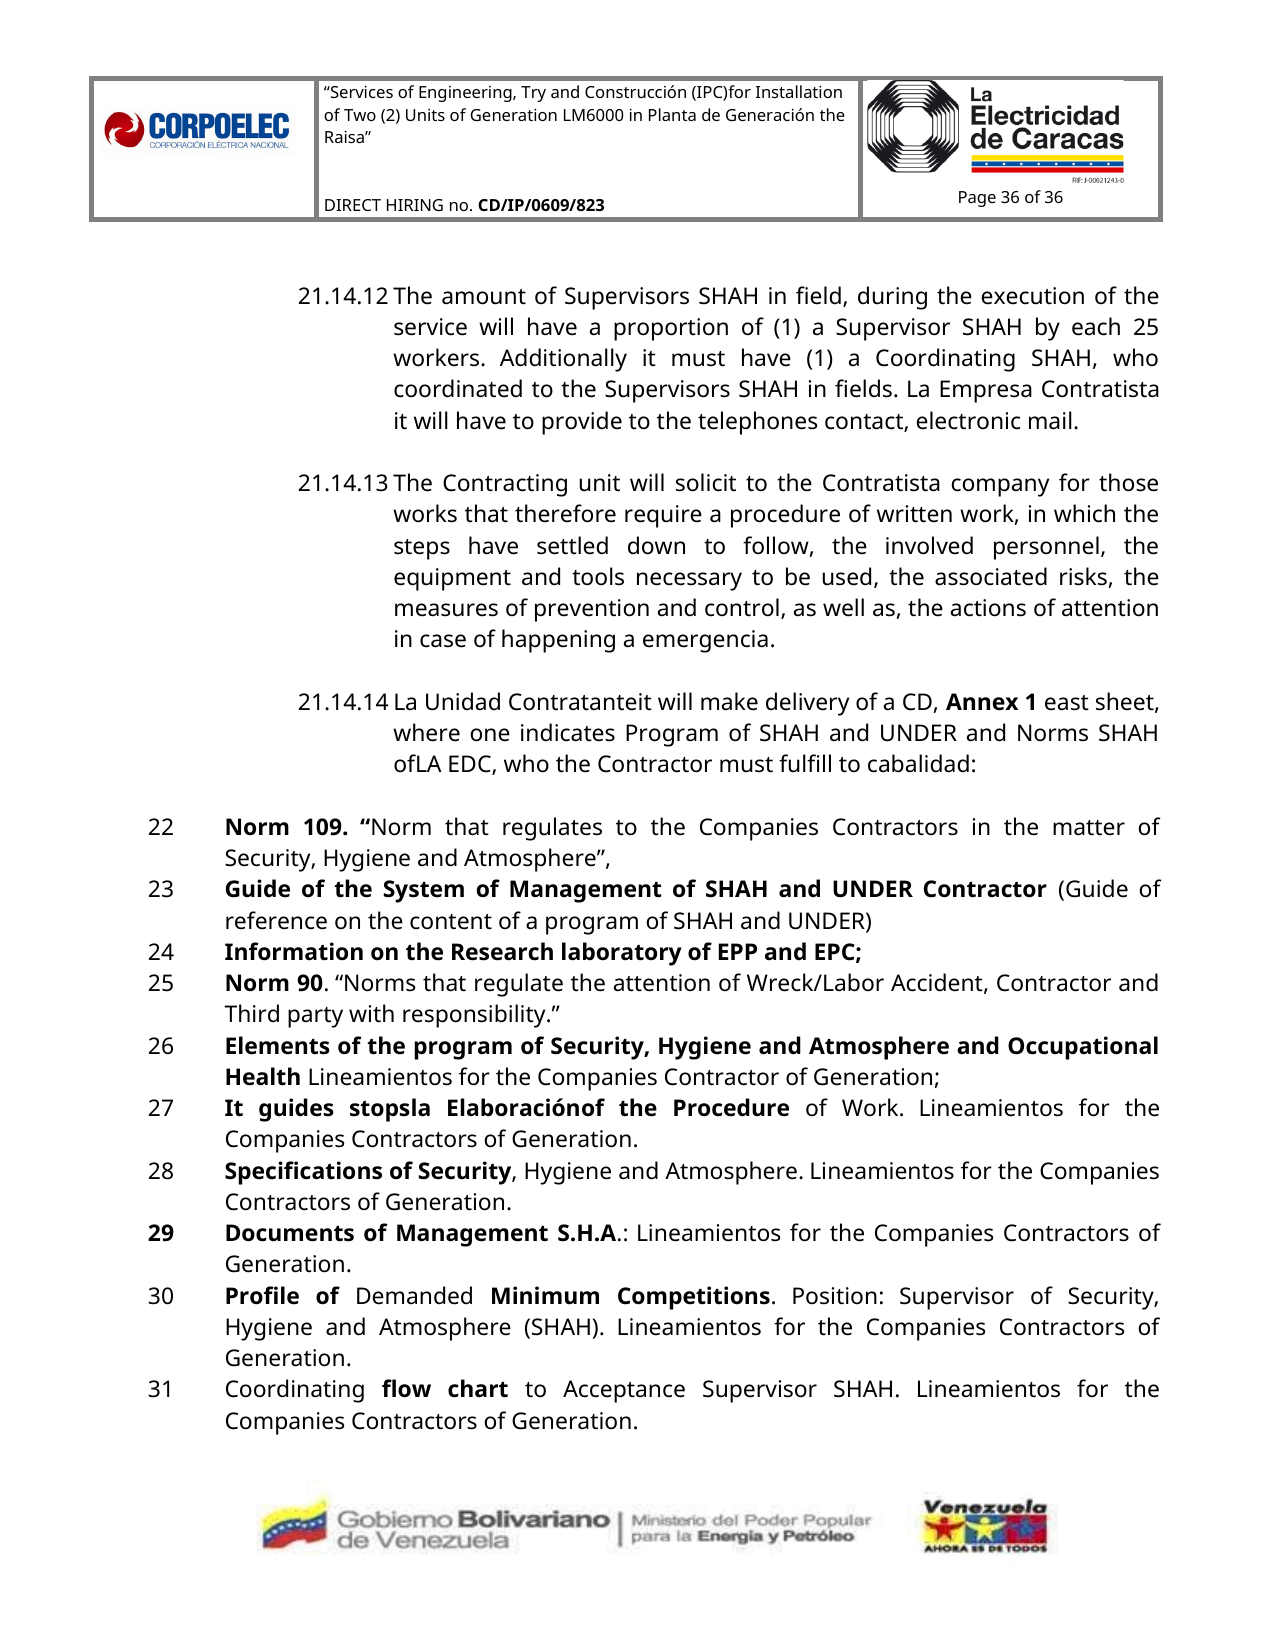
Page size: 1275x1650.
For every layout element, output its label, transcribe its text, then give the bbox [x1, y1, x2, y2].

list Information on the Research laboratory of EPP and EPC; [148, 936, 1160, 967]
list Profile of Demanded Minimum Competitions. Position: Supervisor of Security, Hygiene and Atmosphere (SHAH). Lineamientos for the Companies Contractors of Generation. [148, 1279, 1160, 1373]
picture [232, 1479, 1072, 1567]
list Coordinating flow chart to Acceptance Supervisor SHAH. Lineamientos for the Companies Contractors of Generation. [148, 1373, 1160, 1436]
list The Contracting unit will solicit to the Contratista company for those works that therefore require a procedure of written work, in which the steps have settled down to follow, the involved personnel, the equipment and tools necessary to be used, the associated risks, the measures of prevention and control, as well as, the actions of attention in case of happening a emergencia. [298, 467, 1160, 654]
list Specifications of Security, Hygiene and Atmosphere. Lineamientos for the Companies Contractors of Generation. [148, 1154, 1160, 1217]
list it will make delivery of a CD, Annex 1 east sheet, where one indicates Program of SHAH and UNDER and Norms SHAH of, who the Contractor must fulfill to cabalidad: [298, 686, 1160, 779]
picture [98, 103, 298, 157]
list Documents of Management S.H.A.: Lineamientos for the Companies Contractors of Generation. [148, 1217, 1160, 1279]
list The amount of Supervisors SHAH in field, during the execution of the service will have a proportion of (1) a Supervisor SHAH by each 25 workers. Additionally it must have (1) a Coordinating SHAH, who coordinated to the Supervisors SHAH in fields. it will have to provide to the telephones contact, electronic mail. [298, 279, 1160, 436]
list Guide of the System of Management of SHAH and UNDER Contractor (Guide of reference on the content of a program of SHAH and UNDER) [148, 873, 1160, 936]
list Elements of the program of Security, Hygiene and Atmosphere and Occupational Health Lineamientos for the Companies Contractor of Generation; [148, 1029, 1160, 1092]
list Norm 90. “Norms that regulate the attention of Wreck/Labor Accident, Contractor and Third party with responsibility.” [148, 967, 1160, 1029]
list Norm 109. “Norm that regulates to the Companies Contractors in the matter of Security, Hygiene and Atmosphere”, [148, 811, 1160, 873]
list It guides stopsof the Procedure of Work. Lineamientos for the Companies Contractors of Generation. [148, 1092, 1160, 1154]
